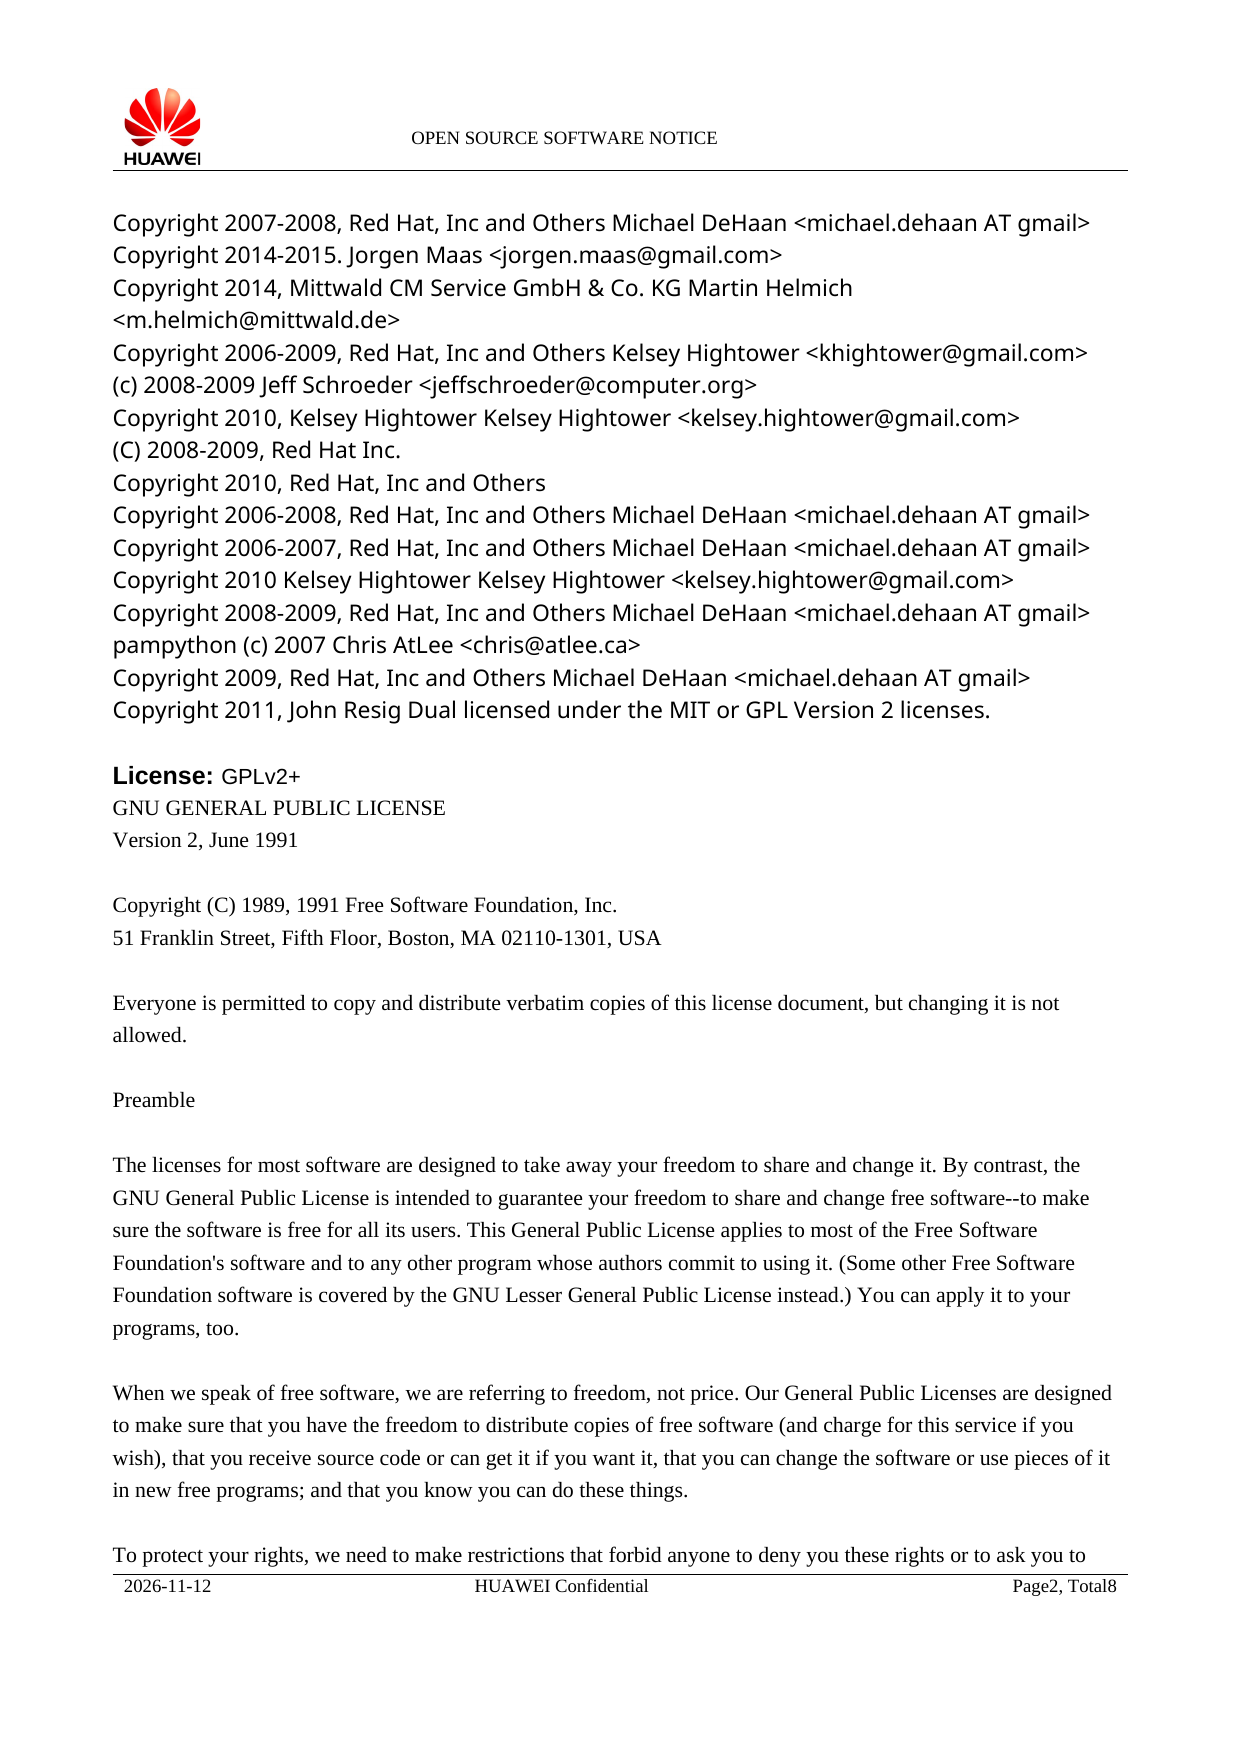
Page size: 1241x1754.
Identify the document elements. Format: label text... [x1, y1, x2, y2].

text License: GPLv2+ [112, 759, 1128, 791]
picture [124, 88, 201, 165]
